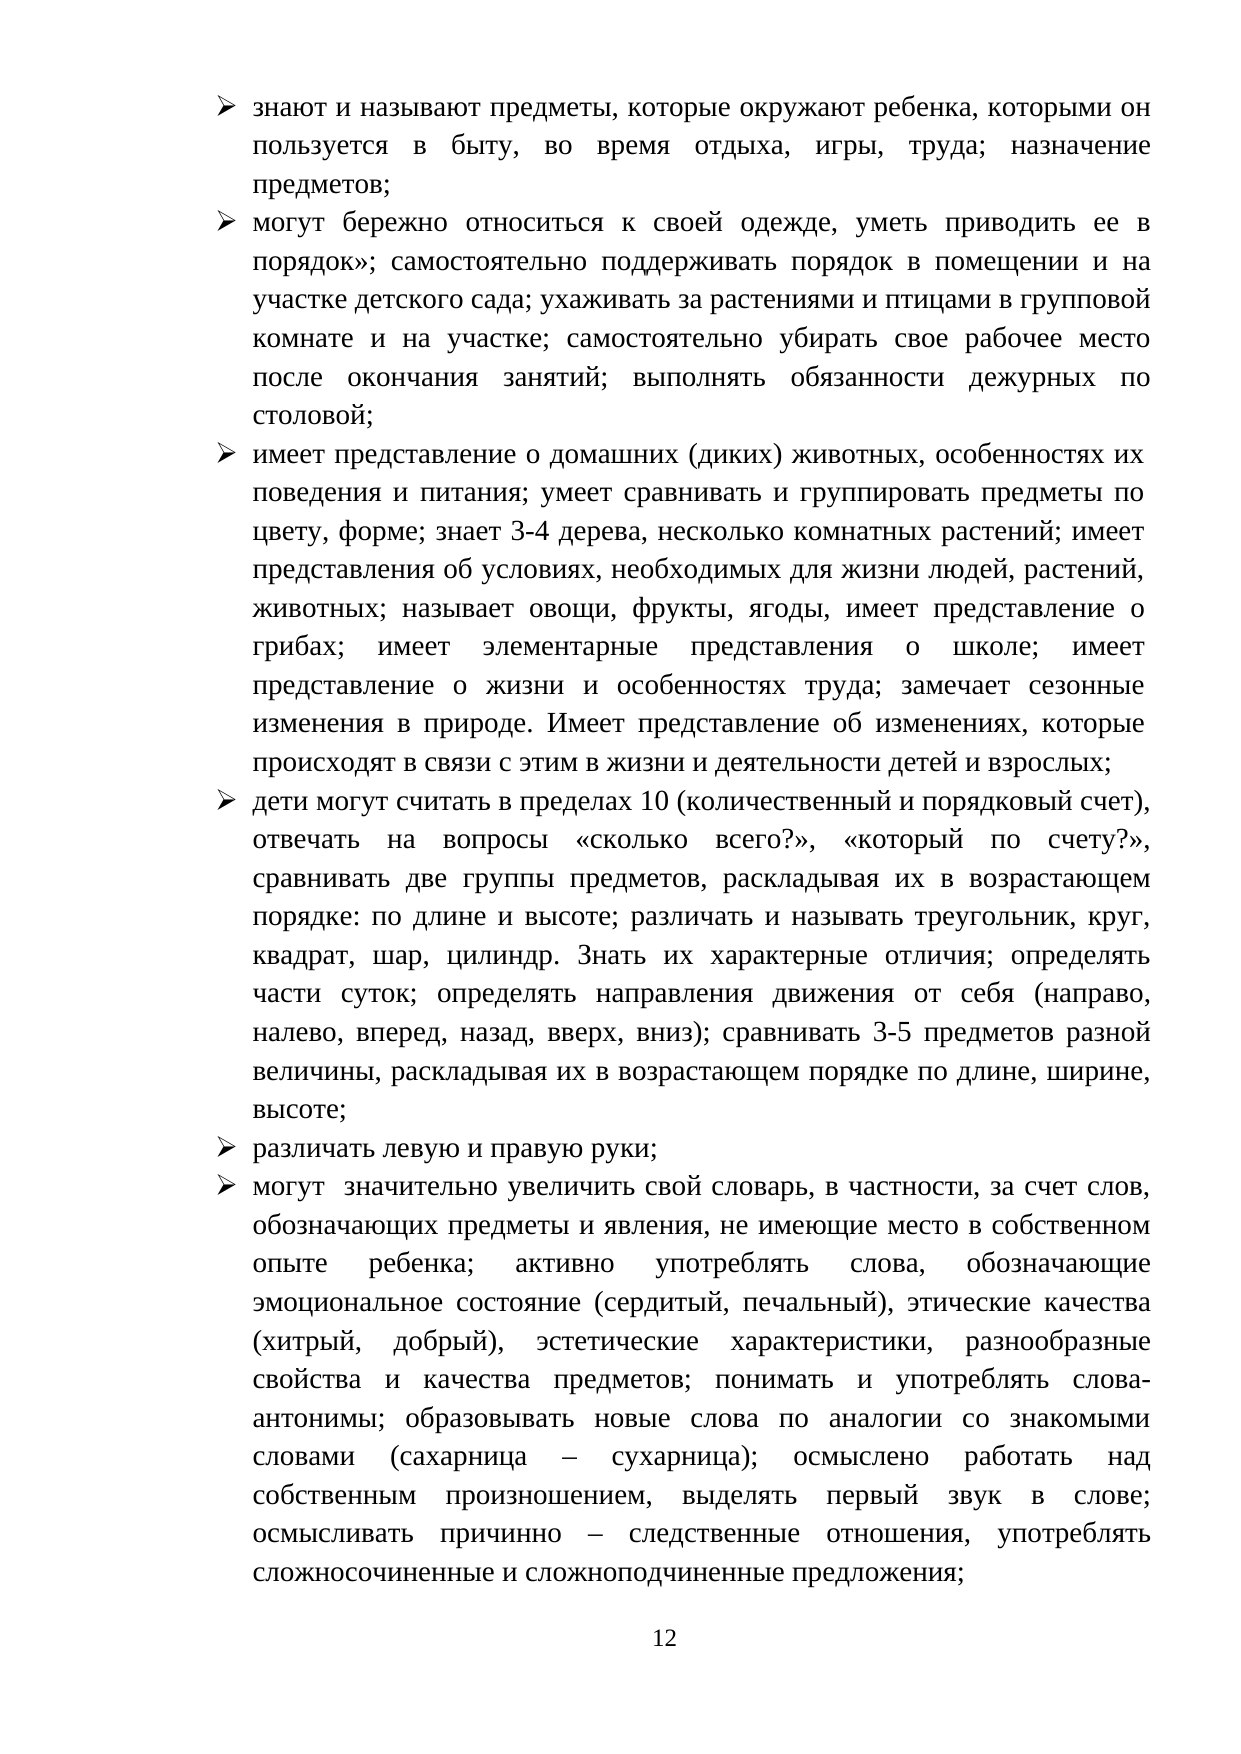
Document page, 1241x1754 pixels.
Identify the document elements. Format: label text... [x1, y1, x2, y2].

list могут бережно относиться к своей одежде, уметь приводить ее в порядок»; самостоятельно поддерживать порядок в помещении и на участке детского сада; ухаживать за растениями и птицами в групповой комнате и на участке; самостоятельно убирать свое рабочее место после окончания занятий; выполнять обязанности дежурных по столовой; [215, 204, 1152, 431]
list дети могут считать в пределах 10 (количественный и порядковый счет), отвечать на вопросы «сколько всего?», «который по счету?», сравнивать две группы предметов, раскладывая их в возрастающем порядке: по длине и высоте; различать и называть треугольник, круг, квадрат, шар, цилиндр. Знать их характерные отличия; определять части суток; определять направления движения от себя (направо, налево, вперед, назад, вверх, вниз); сравнивать 3-5 предметов разной величины, раскладывая их в возрастающем порядке по длине, ширине, высоте; [215, 783, 1152, 1125]
list имеет представление о домашних (диких) животных, особенностях их поведения и питания; умеет сравнивать и группировать предметы по цвету, форме; знает 3-4 дерева, несколько комнатных растений; имеет представления об условиях, необходимых для жизни людей, растений, животных; называет овощи, фрукты, ягоды, имеет представление о грибах; имеет элементарные представления о школе; имеет представление о жизни и особенностях труда; замечает сезонные изменения в природе. Имеет представление об изменениях, которые происходят в связи с этим в жизни и деятельности детей и взрослых; [215, 436, 1145, 778]
list могут значительно увеличить свой словарь, в частности, за счет слов, обозначающих предметы и явления, не имеющие место в собственном опыте ребенка; активно употреблять слова, обозначающие эмоциональное состояние (сердитый, печальный), этические качества (хитрый, добрый), эстетические характеристики, разнообразные свойства и качества предметов; понимать и употреблять слова-антонимы; образовывать новые слова по аналогии со знакомыми словами (сахарница – сухарница); осмыслено работать над собственным произношением, выделять первый звук в слове; осмысливать причинно – следственные отношения, употреблять сложносочиненные и сложноподчиненные предложения; [215, 1168, 1152, 1587]
list различать левую и правую руки; [215, 1130, 1145, 1163]
list знают и называют предметы, которые окружают ребенка, которыми он пользуется в быту, во время отдыха, игры, труда; назначение предметов; [215, 89, 1152, 199]
